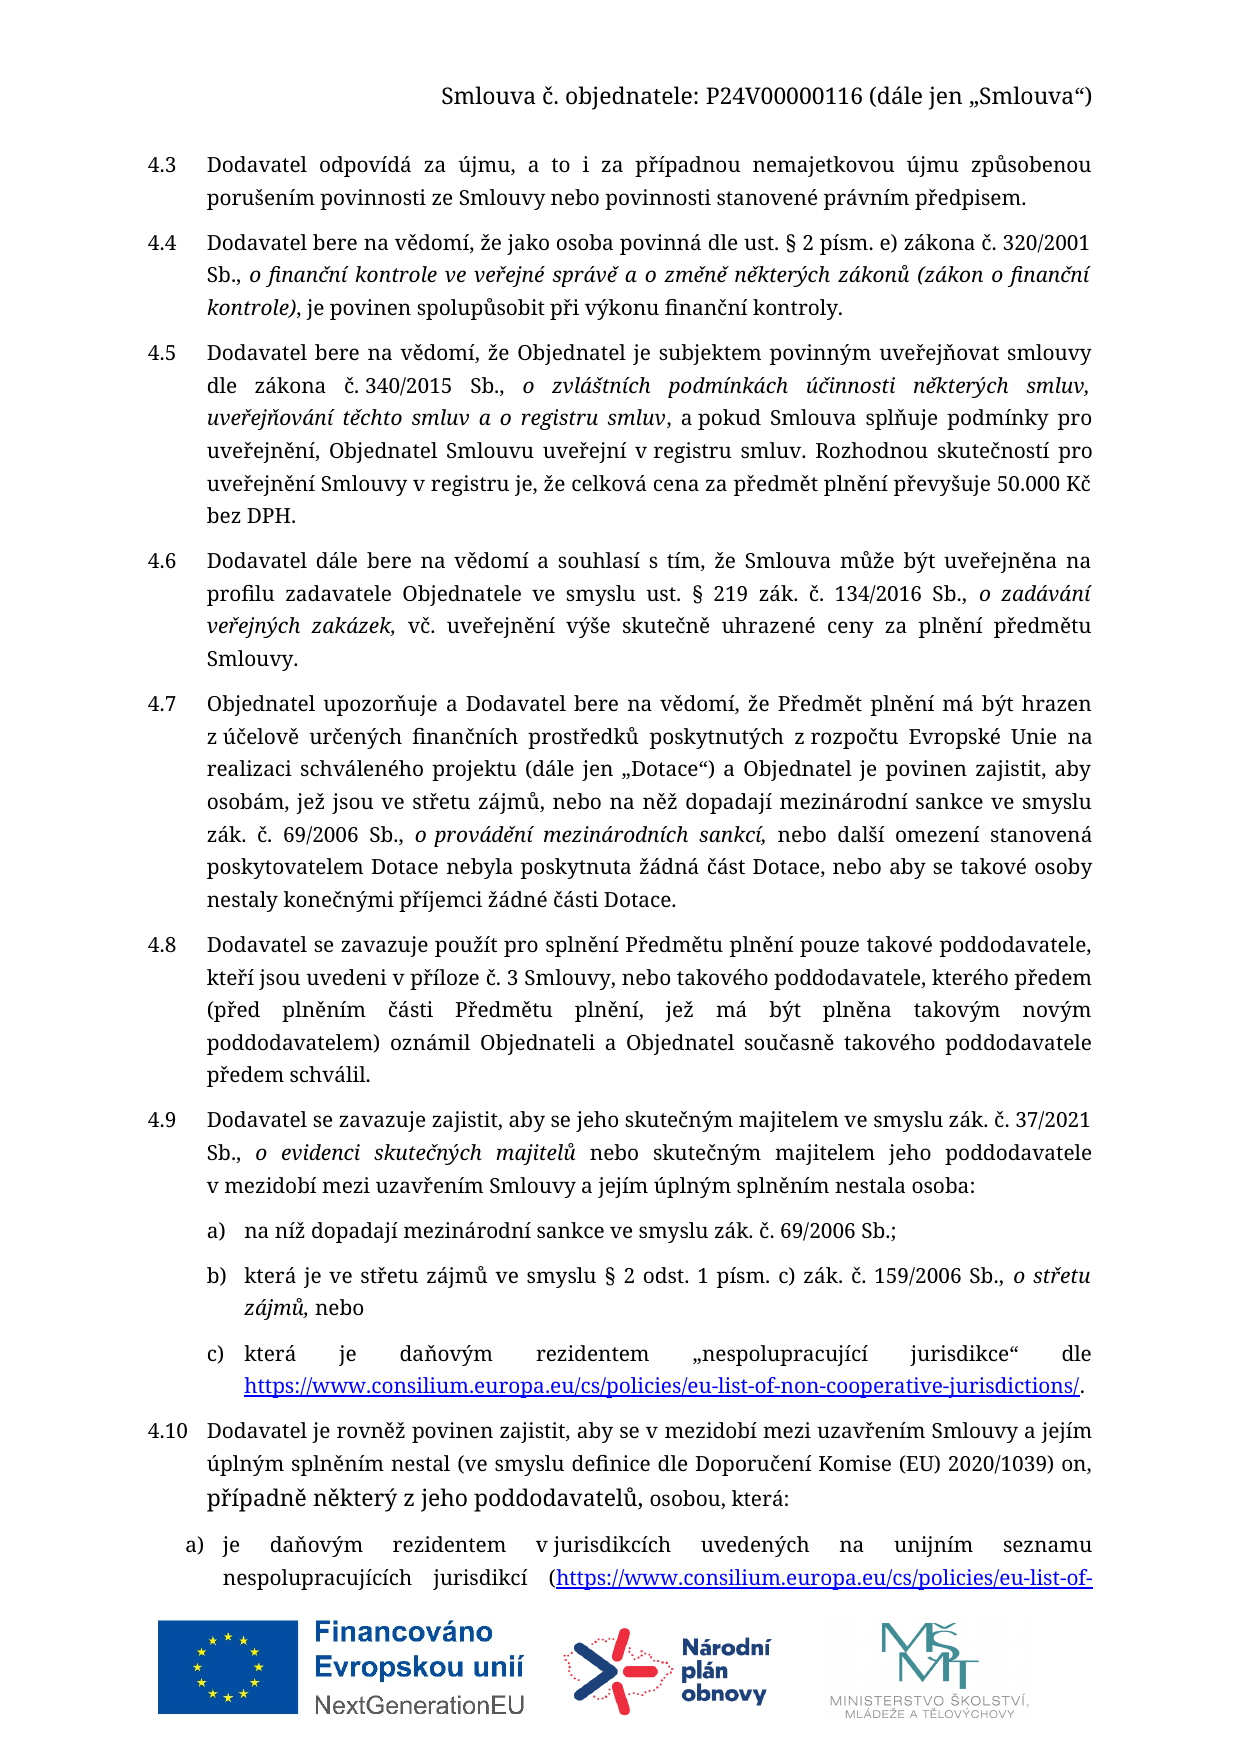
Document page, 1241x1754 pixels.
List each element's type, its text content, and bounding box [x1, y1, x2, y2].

list Objednatel upozorňuje a Dodavatel bere na vědomí, že Předmět plnění má být hrazen z účelově určených finančních prostředků poskytnutých z rozpočtu Evropské Unie na realizaci schváleného projektu (dále jen „Dotace“) a Objednatel je povinen zajistit, aby osobám, jež jsou ve střetu zájmů, nebo na něž dopadají mezinárodní sankce ve smyslu zák. č. 69/2006 Sb., o provádění mezinárodních sankcí, nebo další omezení stanovená poskytovatelem Dotace nebyla poskytnuta žádná část Dotace, nebo aby se takové osoby nestaly konečnými příjemci žádné části Dotace. [148, 689, 1093, 913]
list Dodavatel bere na vědomí, že jako osoba povinná dle ust. § 2 písm. e) zákona č. 320/2001 Sb., o finanční kontrole ve veřejné správě a o změně některých zákonů (zákon o finanční kontrole), je povinen spolupůsobit při výkonu finanční kontroly. [148, 228, 1093, 322]
picture [147, 1605, 789, 1726]
list Dodavatel se zavazuje zajistit, aby se jeho skutečným majitelem ve smyslu zák. č. 37/2021 Sb., o evidenci skutečných majitelů nebo skutečným majitelem jeho poddodavatele v mezidobí mezi uzavřením Smlouvy a jejím úplným splněním nestala osoba: [148, 1106, 1093, 1199]
list Dodavatel dále bere na vědomí a souhlasí s tím, že Smlouva může být uveřejněna na profilu zadavatele Objednatele ve smyslu ust. § 219 zák. č. 134/2016 Sb., o zadávání veřejných zakázek, vč. uveřejnění výše skutečně uhrazené ceny za plnění předmětu Smlouvy. [148, 546, 1093, 673]
list Dodavatel je rovněž povinen zajistit, aby se v mezidobí mezi uzavřením Smlouvy a jejím úplným splněním nestal (ve smyslu definice dle Doporučení Komise (EU) 2020/1039) on, případně některý z jeho poddodavatelů, osobou, která: [148, 1416, 1093, 1513]
list Dodavatel odpovídá za újmu, a to i za případnou nemajetkovou újmu způsobenou porušením povinnosti ze Smlouvy nebo povinnosti stanovené právním předpisem. [148, 150, 1093, 211]
list která je ve střetu zájmů ve smyslu § 2 odst. 1 písm. c) zák. č. 159/2006 Sb., o střetu zájmů, nebo [207, 1261, 1093, 1322]
list Dodavatel se zavazuje použít pro splnění Předmětu plnění pouze takové poddodavatele, kteří jsou uvedeni v příloze č. 3 Smlouvy, nebo takového poddodavatele, kterého předem (před plněním části Předmětu plnění, jež má být plněna takovým novým poddodavatelem) oznámil Objednateli a Objednatel současně takového poddodavatele předem schválil. [148, 930, 1093, 1089]
list na níž dopadají mezinárodní sankce ve smyslu zák. č. 69/2006 Sb.; [207, 1216, 1093, 1244]
list Dodavatel bere na vědomí, že Objednatel je subjektem povinným uveřejňovat smlouvy dle zákona č. 340/2015 Sb., o zvláštních podmínkách účinnosti některých smluv, uveřejňování těchto smluv a o registru smluv, a pokud Smlouva splňuje podmínky pro uveřejnění, Objednatel Smlouvu uveřejní v registru smluv. Rozhodnou skutečností pro uveřejnění Smlouvy v registru je, že celková cena za předmět plnění převyšuje 50.000 Kč bez DPH. [148, 338, 1093, 530]
picture [820, 1616, 1039, 1726]
list která je daňovým rezidentem „nespolupracující jurisdikce“ dle https://www.consilium.europa.eu/cs/policies/eu-list-of-non-cooperative-jurisdictions/. [207, 1339, 1093, 1400]
